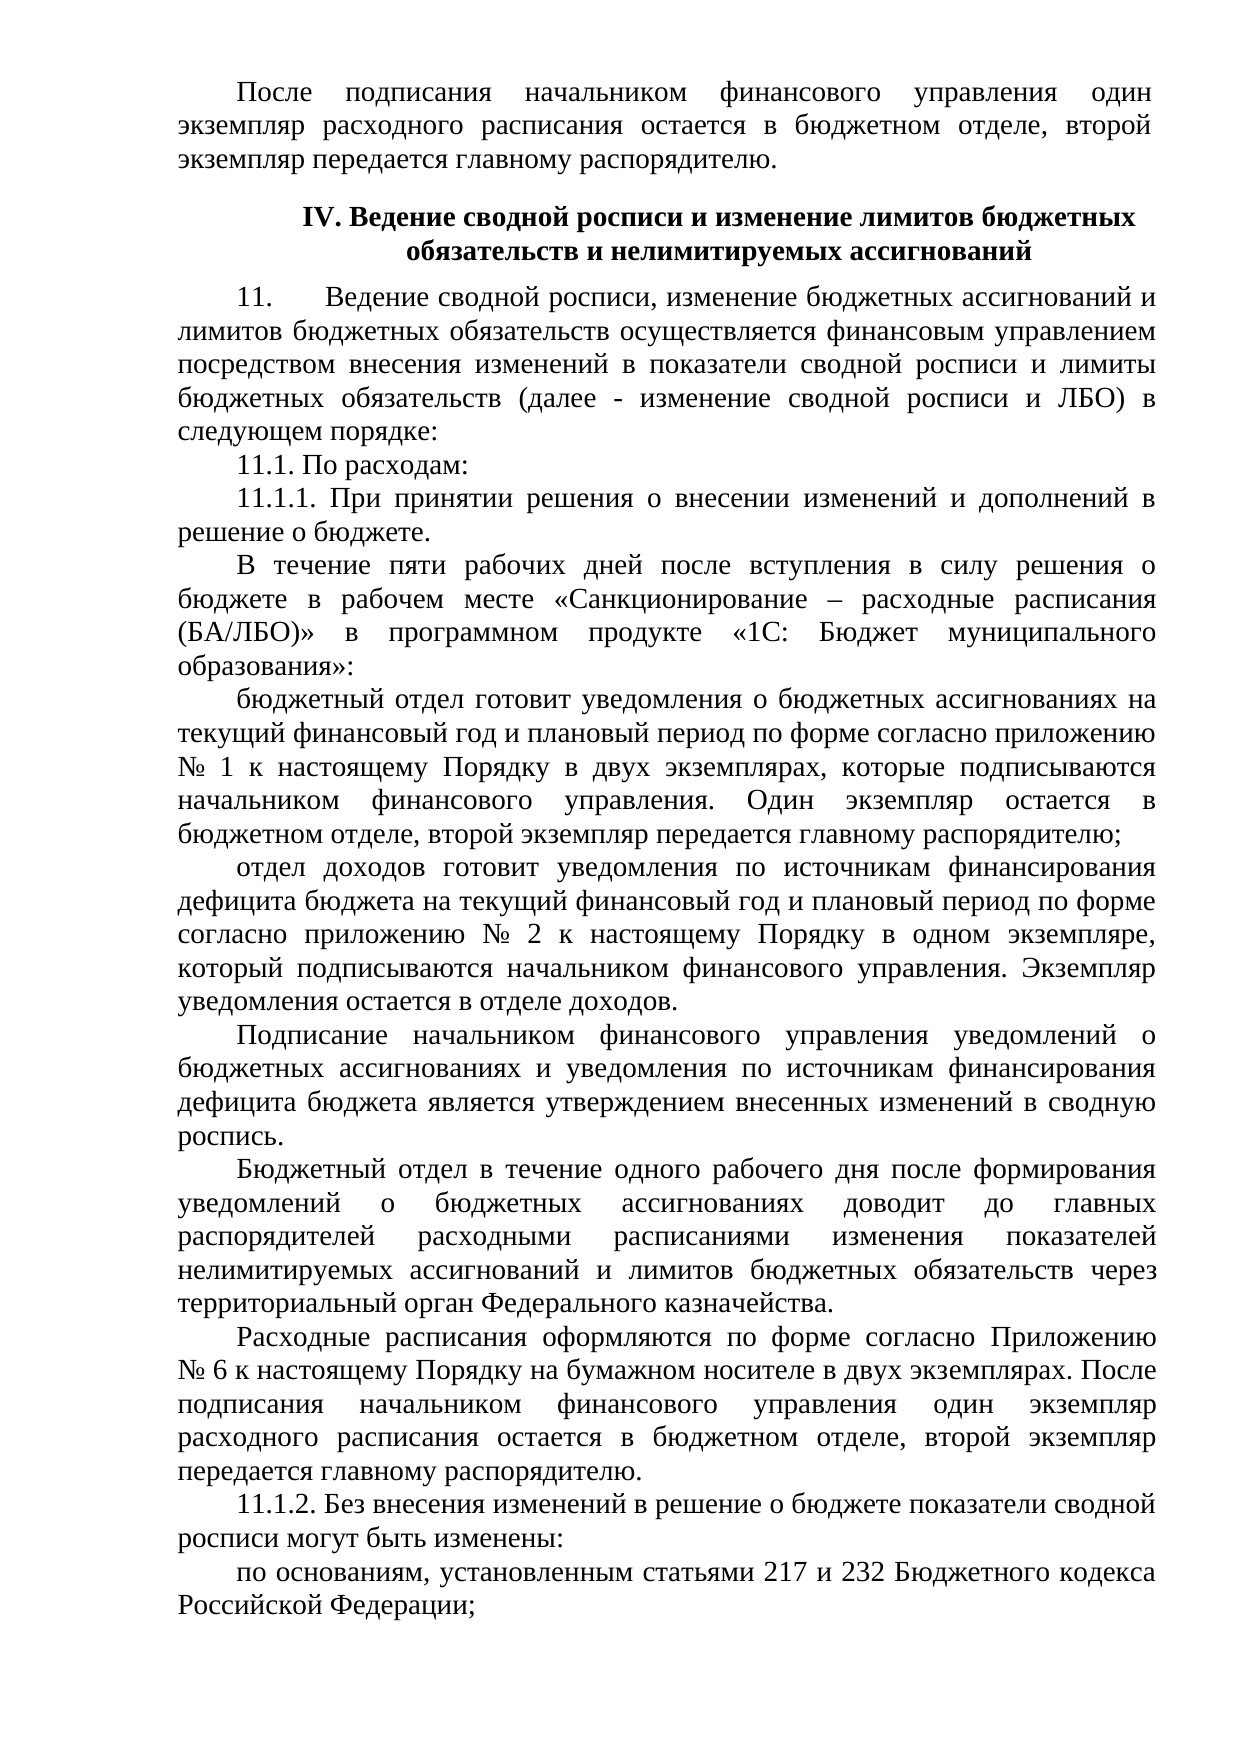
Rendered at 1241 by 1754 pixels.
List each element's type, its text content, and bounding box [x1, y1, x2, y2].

list 11.1.2. Без внесения изменений в решение о бюджете показатели сводной росписи могут быть изменены: [177, 1487, 1157, 1554]
list отдел доходов готовит уведомления по источникам финансирования дефицита бюджета на текущий финансовый год и плановый период по форме согласно приложению № 2 к настоящему Порядку в одном экземпляре, который подписываются начальником финансового управления. Экземпляр уведомления остается в отделе доходов. [177, 849, 1157, 1017]
list Расходные расписания оформляются по форме согласно Приложению № 6 к настоящему Порядку на бумажном носителе в двух экземплярах. После подписания начальником финансового управления один экземпляр расходного расписания остается в бюджетном отделе, второй экземпляр передается главному распорядителю. [177, 1319, 1157, 1487]
list 11.1.1. При принятии решения о внесении изменений и дополнений в решение о бюджете. [177, 480, 1157, 547]
list по основаниям, установленным статьями 217 и 232 Бюджетного кодекса Российской Федерации; [177, 1554, 1157, 1621]
list В течение пяти рабочих дней после вступления в силу решения о бюджете в рабочем месте «Санкционирование – расходные расписания (БА/ЛБО)» в программном продукте «1С: Бюджет муниципального образования»: [177, 547, 1157, 682]
list Подписание начальником финансового управления уведомлений о бюджетных ассигнованиях и уведомления по источникам финансирования дефицита бюджета является утверждением внесенных изменений в сводную роспись. [177, 1017, 1157, 1151]
list бюджетный отдел готовит уведомления о бюджетных ассигнованиях на текущий финансовый год и плановый период по форме согласно приложению № 1 к настоящему Порядку в двух экземплярах, которые подписываются начальником финансового управления. Один экземпляр остается в бюджетном отделе, второй экземпляр передается главному распорядителю; [177, 682, 1157, 849]
list После подписания начальником финансового управления один экземпляр расходного расписания остается в бюджетном отделе, второй экземпляр передается главному распорядителю. [177, 74, 1152, 174]
list 11.1. По расходам: [236, 447, 1157, 480]
text IV. Ведение сводной росписи и изменение лимитов бюджетных обязательств и нелимитируемых ассигнований [281, 199, 1157, 267]
list Ведение сводной росписи, изменение бюджетных ассигнований и лимитов бюджетных обязательств осуществляется финансовым управлением посредством внесения изменений в показатели сводной росписи и лимиты бюджетных обязательств (далее - изменение сводной росписи и ЛБО) в следующем порядке: [177, 279, 1157, 447]
list Бюджетный отдел в течение одного рабочего дня после формирования уведомлений о бюджетных ассигнованиях доводит до главных распорядителей расходными расписаниями изменения показателей нелимитируемых ассигнований и лимитов бюджетных обязательств через территориальный орган Федерального казначейства. [177, 1151, 1157, 1319]
